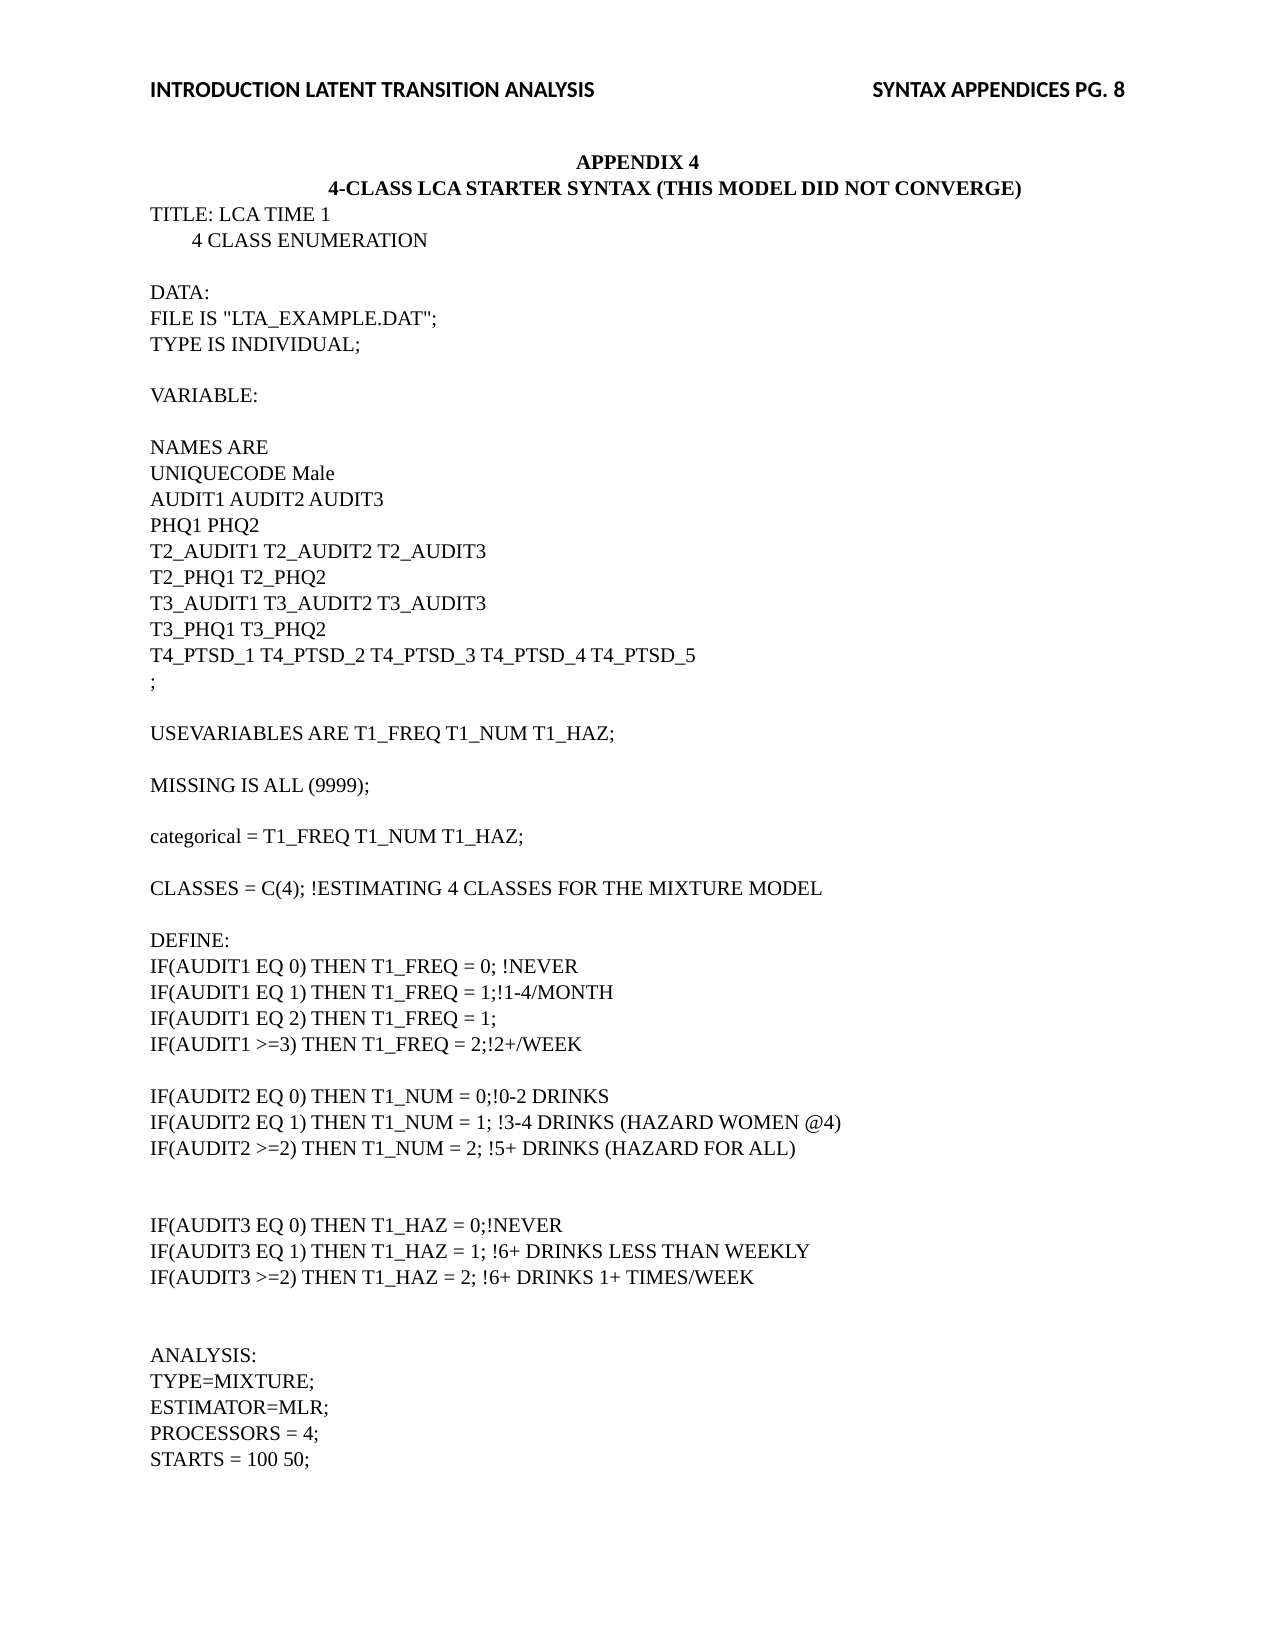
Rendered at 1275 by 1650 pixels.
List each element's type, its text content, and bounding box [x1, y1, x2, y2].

text DEFINE: [150, 928, 1125, 952]
text VARIABLE: [150, 383, 1125, 407]
list 4-CLASS LCA STARTER SYNTAX (THIS MODEL DID NOT CONVERGE) [225, 176, 1125, 200]
text DATA: [150, 280, 1125, 304]
text TYPE=MIXTURE; [150, 1369, 1125, 1393]
text T3_AUDIT1 T3_AUDIT2 T3_AUDIT3 [150, 591, 1125, 615]
text T3_PHQ1 T3_PHQ2 [150, 617, 1125, 641]
text STARTS = 100 50; [150, 1447, 1125, 1471]
text IF(AUDIT3 >=2) THEN T1_HAZ = 2; !6+ DRINKS 1+ TIMES/WEEK [150, 1265, 1125, 1289]
text ESTIMATOR=MLR; [150, 1395, 1125, 1419]
text IF(AUDIT3 EQ 0) THEN T1_HAZ = 0;!NEVER [150, 1213, 1125, 1237]
text AUDIT1 AUDIT2 AUDIT3 [150, 487, 1125, 511]
text IF(AUDIT1 EQ 0) THEN T1_FREQ = 0; !NEVER [150, 954, 1125, 978]
text TITLE: LCA TIME 1 [150, 202, 1125, 226]
text 4 CLASS ENUMERATION [150, 228, 1125, 252]
text IF(AUDIT1 EQ 2) THEN T1_FREQ = 1; [150, 1006, 1125, 1030]
text T2_PHQ1 T2_PHQ2 [150, 565, 1125, 589]
text ; [150, 669, 1125, 693]
text APPENDIX 4 [150, 150, 1125, 174]
text CLASSES = C(4); !ESTIMATING 4 CLASSES FOR THE MIXTURE MODEL [150, 876, 1125, 900]
text TYPE IS INDIVIDUAL; [150, 332, 1125, 356]
text IF(AUDIT2 >=2) THEN T1_NUM = 2; !5+ DRINKS (HAZARD FOR ALL) [150, 1136, 1125, 1160]
text IF(AUDIT1 >=3) THEN T1_FREQ = 2;!2+/WEEK [150, 1032, 1125, 1056]
text FILE IS "LTA_EXAMPLE.DAT"; [150, 306, 1125, 330]
text T2_AUDIT1 T2_AUDIT2 T2_AUDIT3 [150, 539, 1125, 563]
text IF(AUDIT2 EQ 1) THEN T1_NUM = 1; !3-4 DRINKS (HAZARD WOMEN @4) [150, 1110, 1125, 1134]
text PHQ1 PHQ2 [150, 513, 1125, 537]
text USEVARIABLES ARE T1_FREQ T1_NUM T1_HAZ; [150, 721, 1125, 745]
text categorical = T1_FREQ T1_NUM T1_HAZ; [150, 824, 1125, 848]
text IF(AUDIT3 EQ 1) THEN T1_HAZ = 1; !6+ DRINKS LESS THAN WEEKLY [150, 1239, 1125, 1263]
text UNIQUECODE Male [150, 461, 1125, 485]
text ANALYSIS: [150, 1343, 1125, 1367]
text IF(AUDIT1 EQ 1) THEN T1_FREQ = 1;!1-4/MONTH [150, 980, 1125, 1004]
text T4_PTSD_1 T4_PTSD_2 T4_PTSD_3 T4_PTSD_4 T4_PTSD_5 [150, 643, 1125, 667]
text MISSING IS ALL (9999); [150, 772, 1125, 797]
text PROCESSORS = 4; [150, 1421, 1125, 1445]
text NAMES ARE [150, 435, 1125, 459]
text IF(AUDIT2 EQ 0) THEN T1_NUM = 0;!0-2 DRINKS [150, 1084, 1125, 1108]
